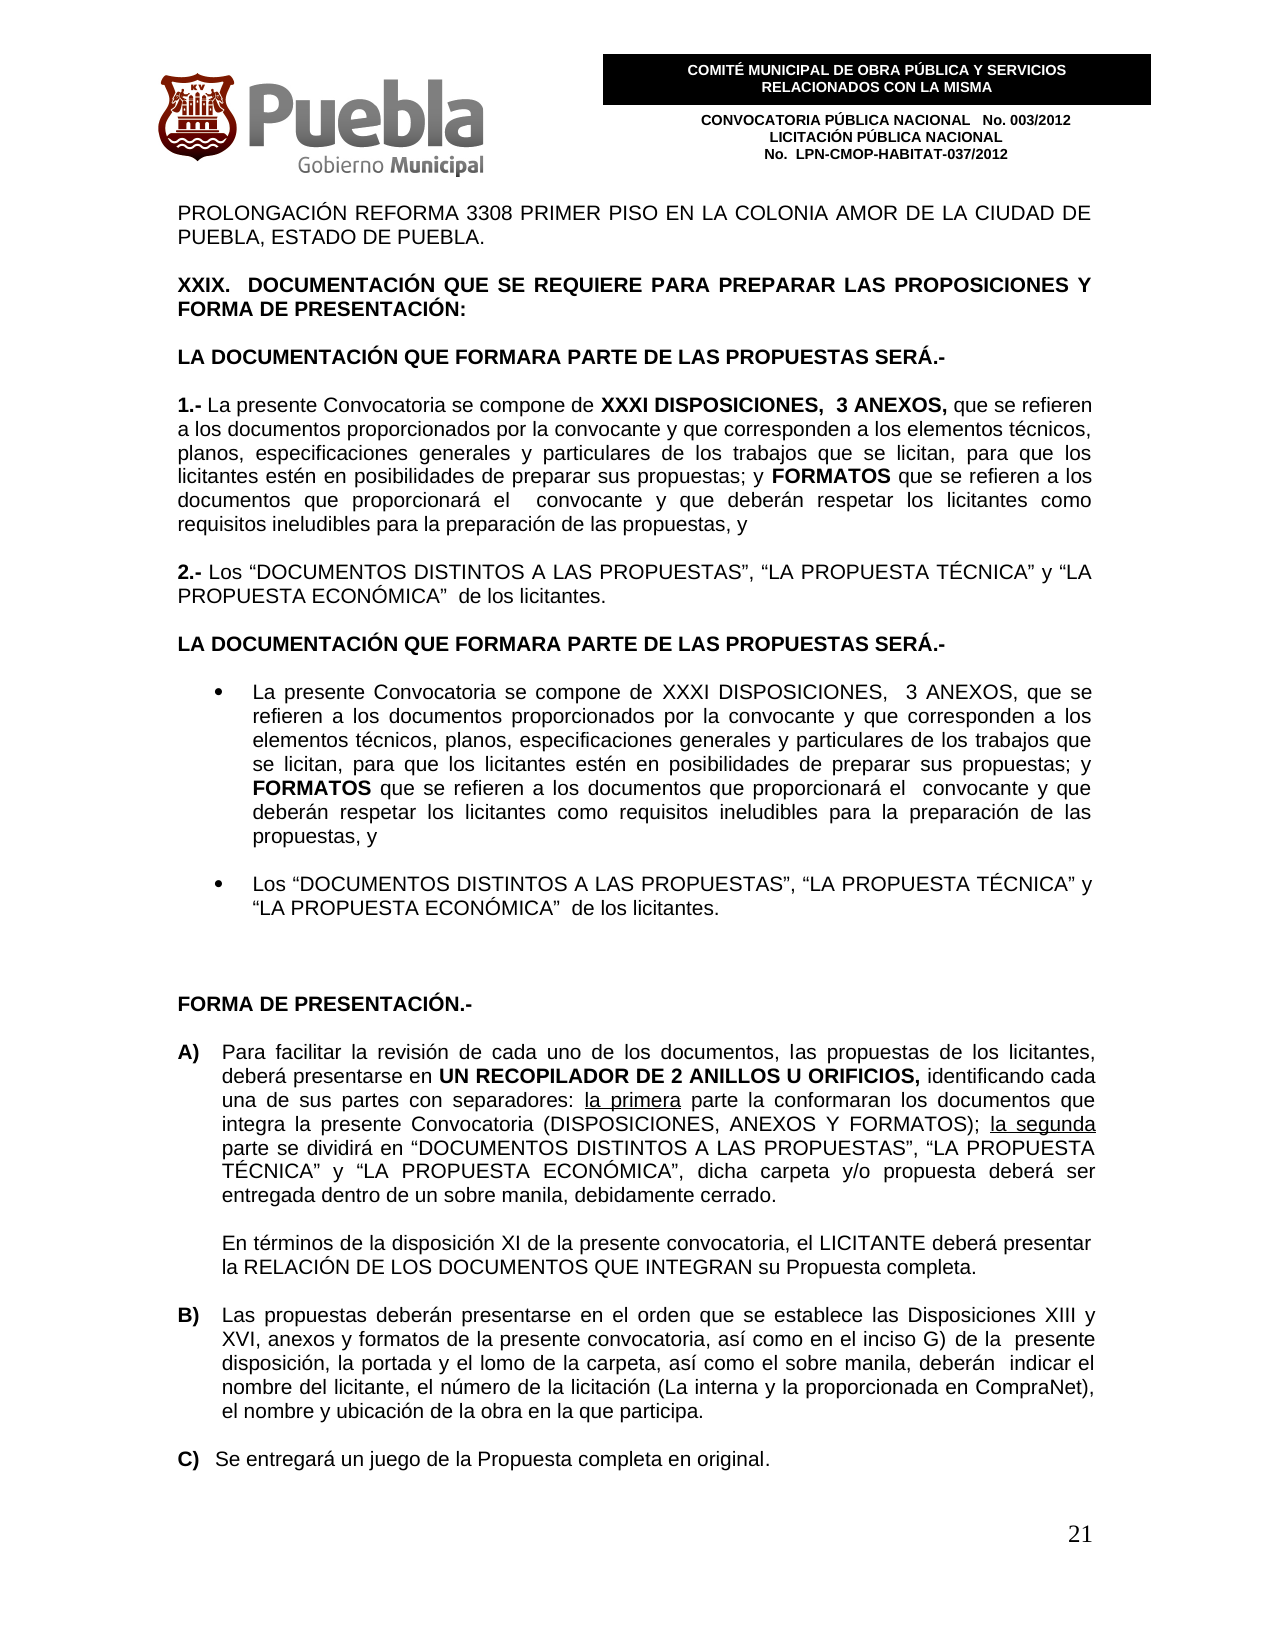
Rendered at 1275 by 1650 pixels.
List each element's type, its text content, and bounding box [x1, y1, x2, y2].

list Los “DOCUMENTOS DISTINTOS A LAS PROPUESTAS”, “LA PROPUESTA TÉCNICA” y “LA PROPUESTA ECONÓMICA” de los licitantes. [215, 872, 1093, 920]
text C) Se entregará un juego de la Propuesta completa en original. [177, 1447, 1093, 1471]
text B) Las propuestas deberán presentarse en el orden que se establece las Disposiciones XIII y XVI, anexos y formatos de la presente convocatoria, así como en el inciso G) de la presente disposición, la portada y el lomo de la carpeta, así como el sobre manila, deberán indicar el nombre del licitante, el número de la licitación (La interna y la proporcionada en CompraNet), el nombre y ubicación de la obra en la que participa. [177, 1303, 1096, 1423]
text LA DOCUMENTACIÓN QUE FORMARA PARTE DE LAS PROPUESTAS SERÁ.- [177, 632, 1093, 656]
text En términos de la disposición XI de la presente convocatoria, el LICITANTE deberá presentar la RELACIÓN DE LOS DOCUMENTOS QUE INTEGRAN su Propuesta completa. [222, 1231, 1093, 1279]
list La presente Convocatoria se compone de XXXI DISPOSICIONES, 3 ANEXOS, que se refieren a los documentos proporcionados por la convocante y que corresponden a los elementos técnicos, planos, especificaciones generales y particulares de los trabajos que se licitan, para que los licitantes estén en posibilidades de preparar sus propuestas; y FORMATOS que se refieren a los documentos que proporcionará el convocante y que deberán respetar los licitantes como requisitos ineludibles para la preparación de las propuestas, y [215, 680, 1093, 848]
text 1.- La presente Convocatoria se compone de XXXI DISPOSICIONES, 3 ANEXOS, que se refieren a los documentos proporcionados por la convocante y que corresponden a los elementos técnicos, planos, especificaciones generales y particulares de los trabajos que se licitan, para que los licitantes estén en posibilidades de preparar sus propuestas; y FORMATOS que se refieren a los documentos que proporcionará el convocante y que deberán respetar los licitantes como requisitos ineludibles para la preparación de las propuestas, y [177, 392, 1093, 536]
text 2.- Los “DOCUMENTOS DISTINTOS A LAS PROPUESTAS”, “LA PROPUESTA TÉCNICA” y “LA PROPUESTA ECONÓMICA” de los licitantes. [177, 560, 1093, 608]
text XXIX. DOCUMENTACIÓN QUE SE REQUIERE PARA PREPARAR LAS PROPOSICIONES Y FORMA DE PRESENTACIÓN: [177, 273, 1093, 321]
picture [158, 73, 484, 177]
text A) Para facilitar la revisión de cada uno de los documentos, las propuestas de los licitantes, deberá presentarse en UN RECOPILADOR DE 2 ANILLOS U ORIFICIOS, identificando cada una de sus partes con separadores: la primera parte la conformaran los documentos que integra la presente Convocatoria (DISPOSICIONES, ANEXOS Y FORMATOS); la segunda parte se dividirá en “DOCUMENTOS DISTINTOS A LAS PROPUESTAS”, “LA PROPUESTA TÉCNICA” y “LA PROPUESTA ECONÓMICA”, dicha carpeta y/o propuesta deberá ser entregada dentro de un sobre manila, debidamente cerrado. [177, 1039, 1096, 1207]
text FORMA DE PRESENTACIÓN.- [177, 992, 1196, 1016]
text LA DOCUMENTACIÓN QUE FORMARA PARTE DE LAS PROPUESTAS SERÁ.- [177, 344, 1093, 368]
